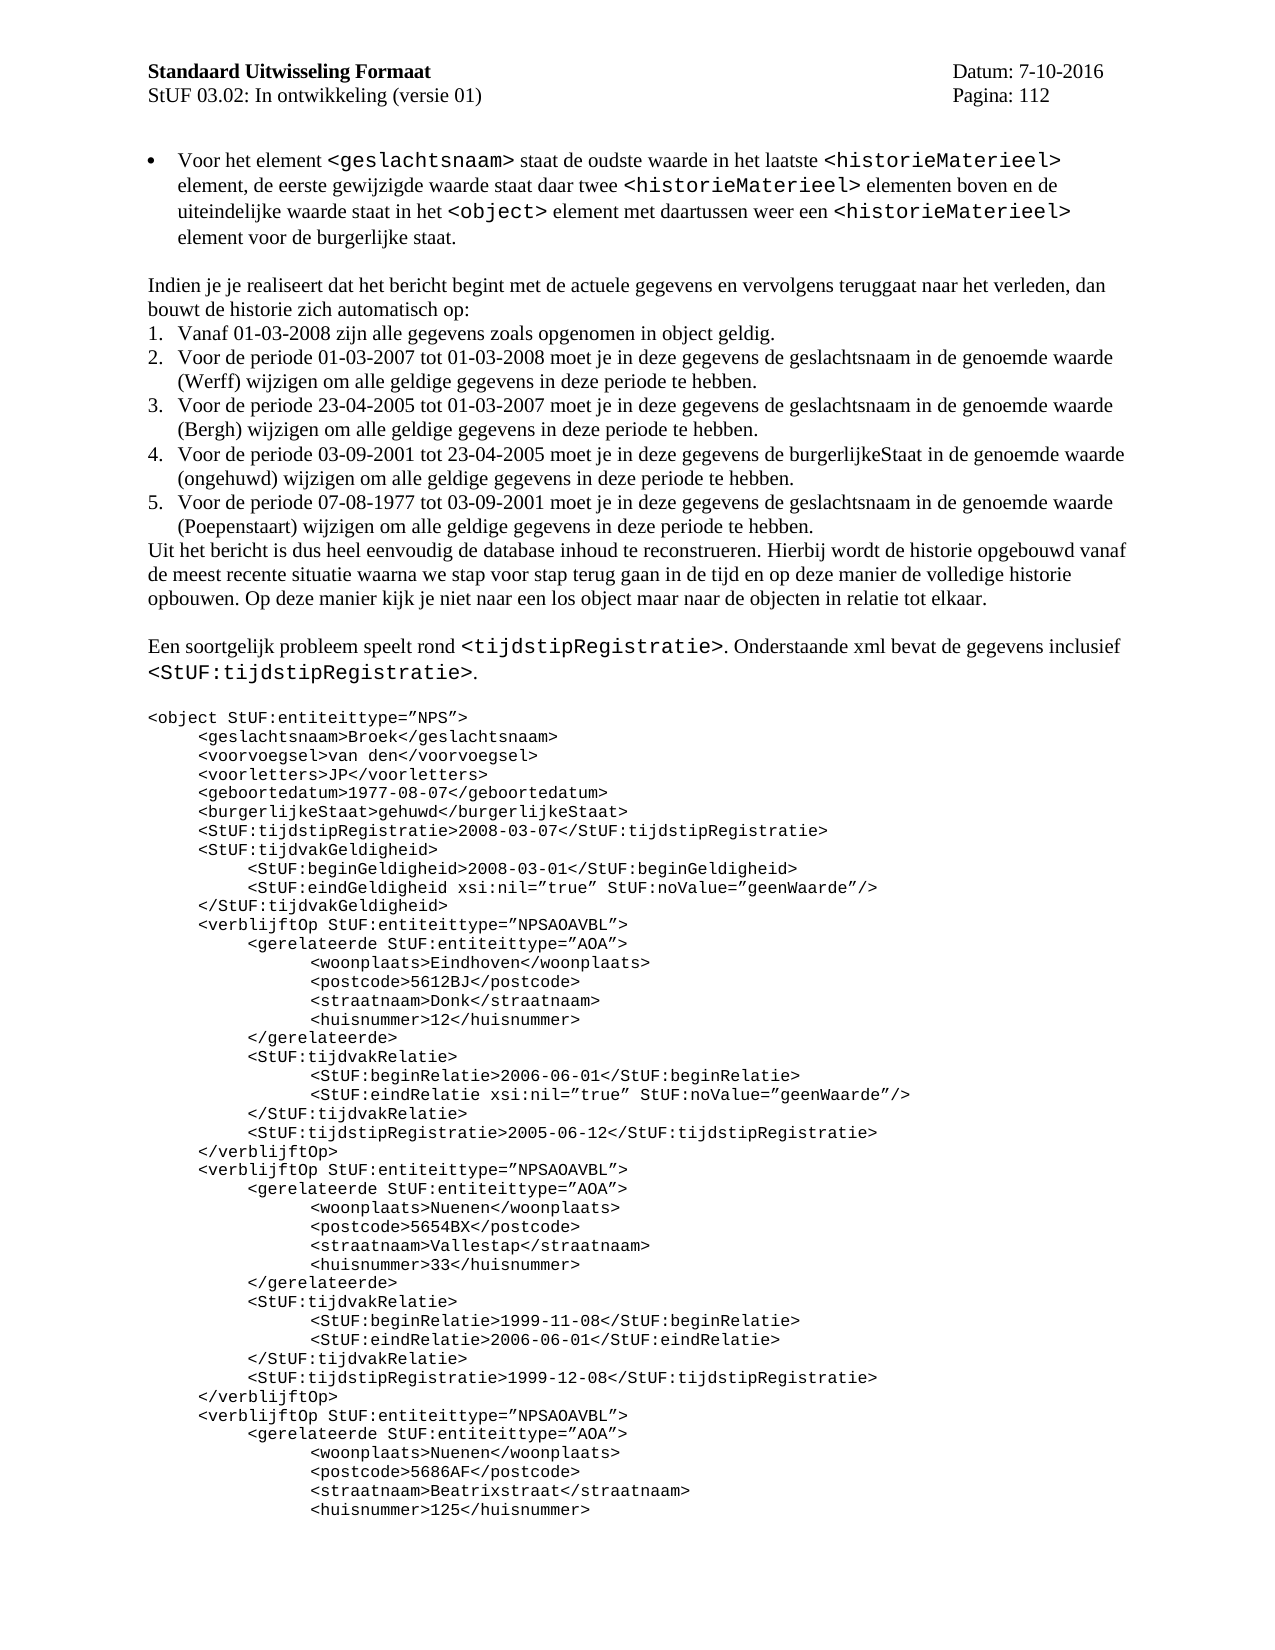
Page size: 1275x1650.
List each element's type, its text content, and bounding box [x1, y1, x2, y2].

text Indien je je realiseert dat het bericht begint met de actuele gegevens en vervolgens teruggaat naar het verleden, dan bouwt de historie zich automatisch op: [148, 273, 1127, 321]
text <straatnaam>Donk</straatnaam> [148, 992, 1127, 1011]
text <StUF:tijdvakGeldigheid> [148, 841, 1127, 860]
text <huisnummer>33</huisnummer> [148, 1256, 1127, 1275]
text </gerelateerde> [148, 1030, 1127, 1049]
list Voor het element <geslachtsnaam> staat de oudste waarde in het laatste <historieMaterieel> element, de eerste gewijzigde waarde staat daar twee <historieMaterieel> elementen boven en de uiteindelijke waarde staat in het <object> element met daartussen weer een <historieMaterieel> element voor de burgerlijke staat. [148, 148, 1127, 249]
text </verblijftOp> [148, 1143, 1127, 1162]
text <StUF:tijdstipRegistratie>2005-06-12</StUF:tijdstipRegistratie> [148, 1124, 1127, 1143]
text <StUF:tijdvakRelatie> [148, 1049, 1127, 1068]
list Voor de periode 07-08-1977 tot 03-09-2001 moet je in deze gegevens de geslachtsnaam in de genoemde waarde (Poepenstaart) wijzigen om alle geldige gegevens in deze periode te hebben. [148, 489, 1127, 538]
text <StUF:tijdstipRegistratie>2008-03-07</StUF:tijdstipRegistratie> [148, 823, 1127, 841]
text <woonplaats>Nuenen</woonplaats> [148, 1445, 1127, 1464]
list Voor de periode 23-04-2005 tot 01-03-2007 moet je in deze gegevens de geslachtsnaam in de genoemde waarde (Bergh) wijzigen om alle geldige gegevens in deze periode te hebben. [148, 393, 1127, 441]
text <geboortedatum>1977-08-07</geboortedatum> [148, 785, 1127, 804]
text <voorletters>JP</voorletters> [148, 766, 1127, 785]
text <verblijftOp StUF:entiteittype=”NPSAOAVBL”> [148, 1162, 1127, 1181]
text <StUF:tijdstipRegistratie>1999-12-08</StUF:tijdstipRegistratie> [148, 1369, 1127, 1388]
text Uit het bericht is dus heel eenvoudig de database inhoud te reconstrueren. Hierbij wordt de historie opgebouwd vanaf de meest recente situatie waarna we stap voor stap terug gaan in de tijd en op deze manier de volledige historie opbouwen. Op deze manier kijk je niet naar een los object maar naar de objecten in relatie tot elkaar. [148, 538, 1127, 610]
text <burgerlijkeStaat>gehuwd</burgerlijkeStaat> [148, 804, 1127, 823]
text <gerelateerde StUF:entiteittype=”AOA”> [148, 936, 1127, 954]
text <object StUF:entiteittype=”NPS”> [148, 709, 1127, 728]
text <StUF:eindRelatie>2006-06-01</StUF:eindRelatie> [148, 1332, 1127, 1351]
text <StUF:eindGeldigheid xsi:nil=”true” StUF:noValue=”geenWaarde”/> [148, 879, 1127, 898]
text <verblijftOp StUF:entiteittype=”NPSAOAVBL”> [148, 1407, 1127, 1426]
text <huisnummer>12</huisnummer> [148, 1011, 1127, 1030]
text </verblijftOp> [148, 1388, 1127, 1407]
text <StUF:beginRelatie>1999-11-08</StUF:beginRelatie> [148, 1313, 1127, 1332]
text <StUF:tijdvakRelatie> [148, 1294, 1127, 1313]
text </gerelateerde> [148, 1275, 1127, 1294]
text <StUF:beginGeldigheid>2008-03-01</StUF:beginGeldigheid> [148, 860, 1127, 879]
text <woonplaats>Eindhoven</woonplaats> [148, 954, 1127, 973]
text <StUF:beginRelatie>2006-06-01</StUF:beginRelatie> [148, 1068, 1127, 1087]
text </StUF:tijdvakRelatie> [148, 1105, 1127, 1124]
text </StUF:tijdvakGeldigheid> [148, 898, 1127, 917]
text <geslachtsnaam>Broek</geslachtsnaam> [148, 728, 1127, 747]
text <huisnummer>125</huisnummer> [148, 1501, 1127, 1520]
text <straatnaam>Beatrixstraat</straatnaam> [148, 1482, 1127, 1501]
text <woonplaats>Nuenen</woonplaats> [148, 1200, 1127, 1218]
text <verblijftOp StUF:entiteittype=”NPSAOAVBL”> [148, 917, 1127, 936]
text <postcode>5612BJ</postcode> [148, 973, 1127, 992]
text <gerelateerde StUF:entiteittype=”AOA”> [148, 1181, 1127, 1200]
text <StUF:eindRelatie xsi:nil=”true” StUF:noValue=”geenWaarde”/> [148, 1087, 1127, 1105]
list Voor de periode 01-03-2007 tot 01-03-2008 moet je in deze gegevens de geslachtsnaam in de genoemde waarde (Werff) wijzigen om alle geldige gegevens in deze periode te hebben. [148, 345, 1127, 393]
text </StUF:tijdvakRelatie> [148, 1351, 1127, 1369]
list Vanaf 01-03-2008 zijn alle gegevens zoals opgenomen in object geldig. [148, 321, 1127, 345]
text <straatnaam>Vallestap</straatnaam> [148, 1237, 1127, 1256]
text Een soortgelijk probleem speelt rond <tijdstipRegistratie>. Onderstaande xml bevat de gegevens inclusief <StUF:tijdstipRegistratie>. [148, 634, 1127, 685]
text <postcode>5686AF</postcode> [148, 1464, 1127, 1482]
text <postcode>5654BX</postcode> [148, 1218, 1127, 1237]
list Voor de periode 03-09-2001 tot 23-04-2005 moet je in deze gegevens de burgerlijkeStaat in de genoemde waarde (ongehuwd) wijzigen om alle geldige gegevens in deze periode te hebben. [148, 441, 1127, 489]
text <gerelateerde StUF:entiteittype=”AOA”> [148, 1426, 1127, 1445]
text <voorvoegsel>van den</voorvoegsel> [148, 747, 1127, 766]
